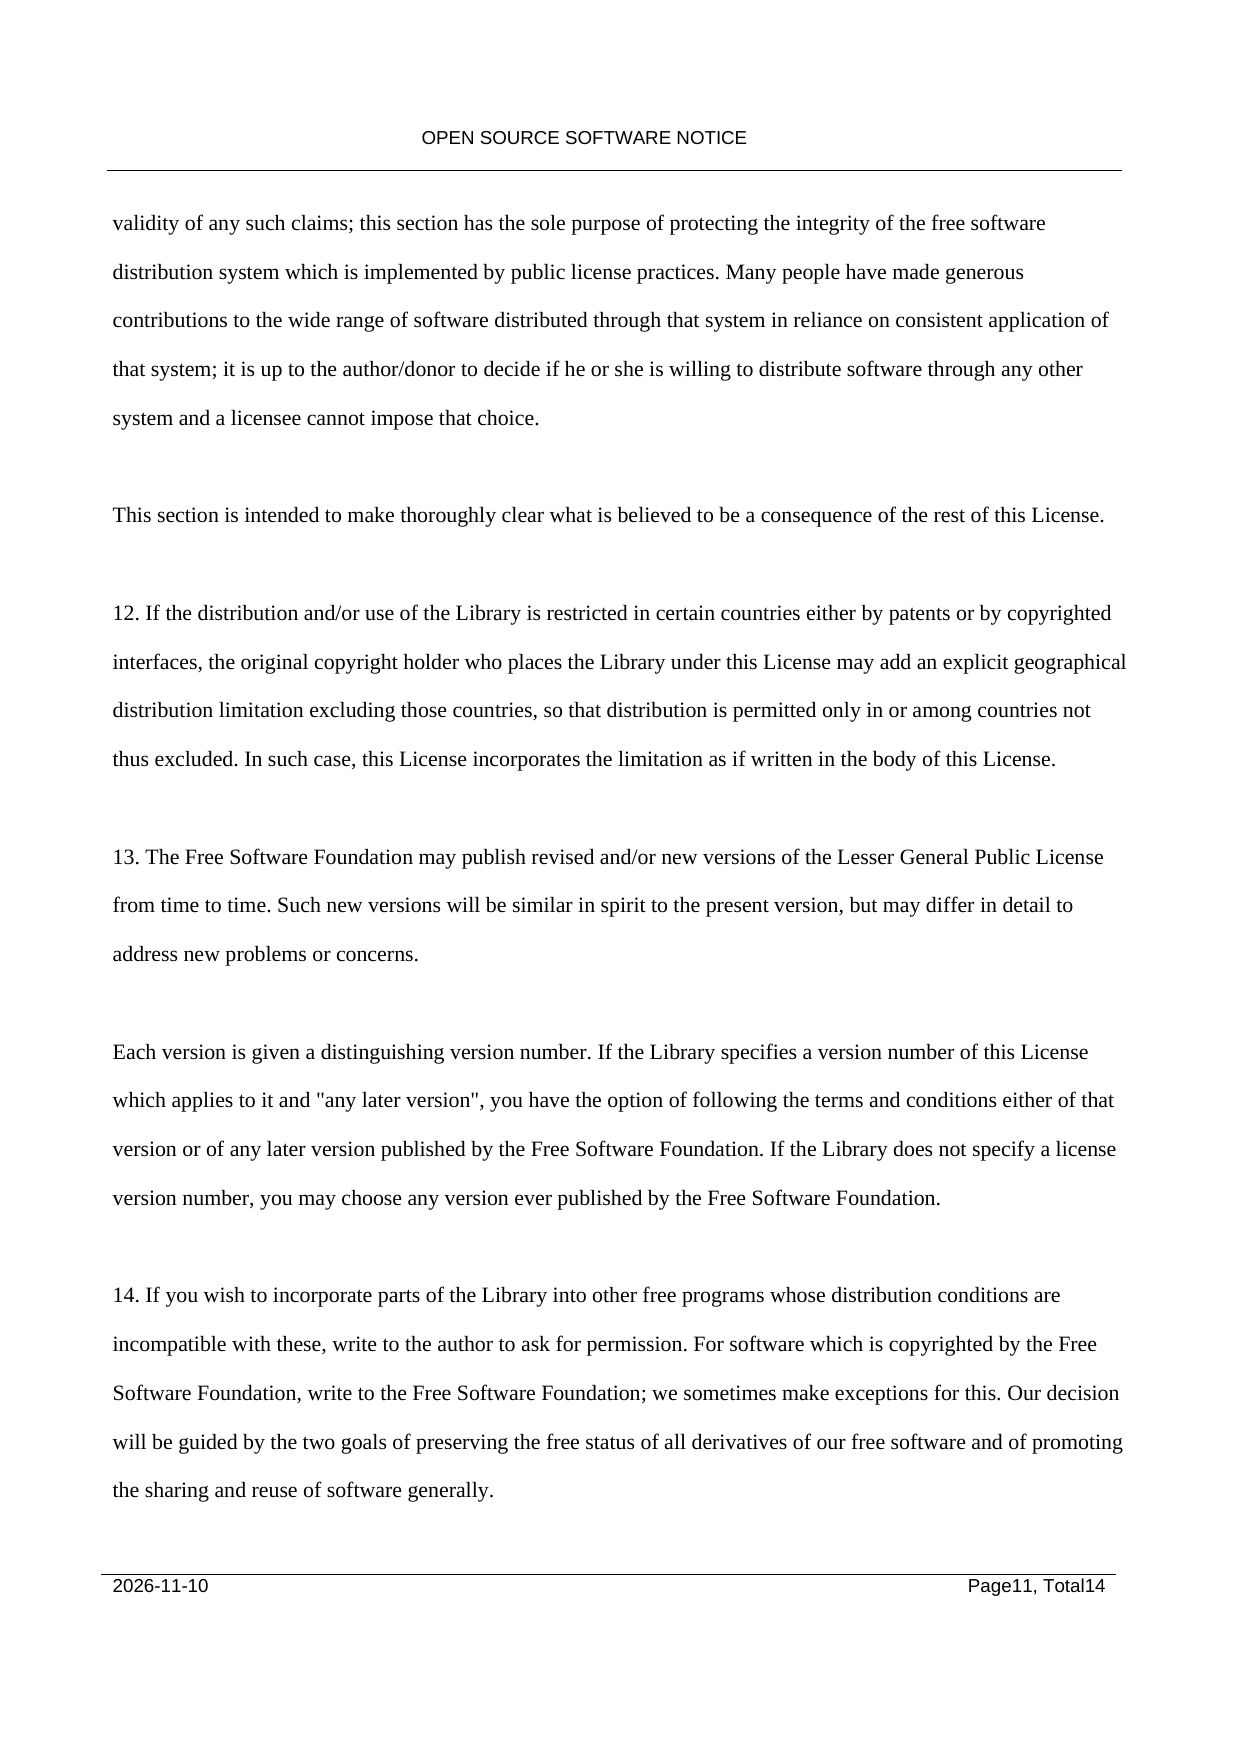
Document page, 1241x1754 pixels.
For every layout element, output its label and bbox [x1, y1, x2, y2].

text [112, 206, 1128, 1506]
